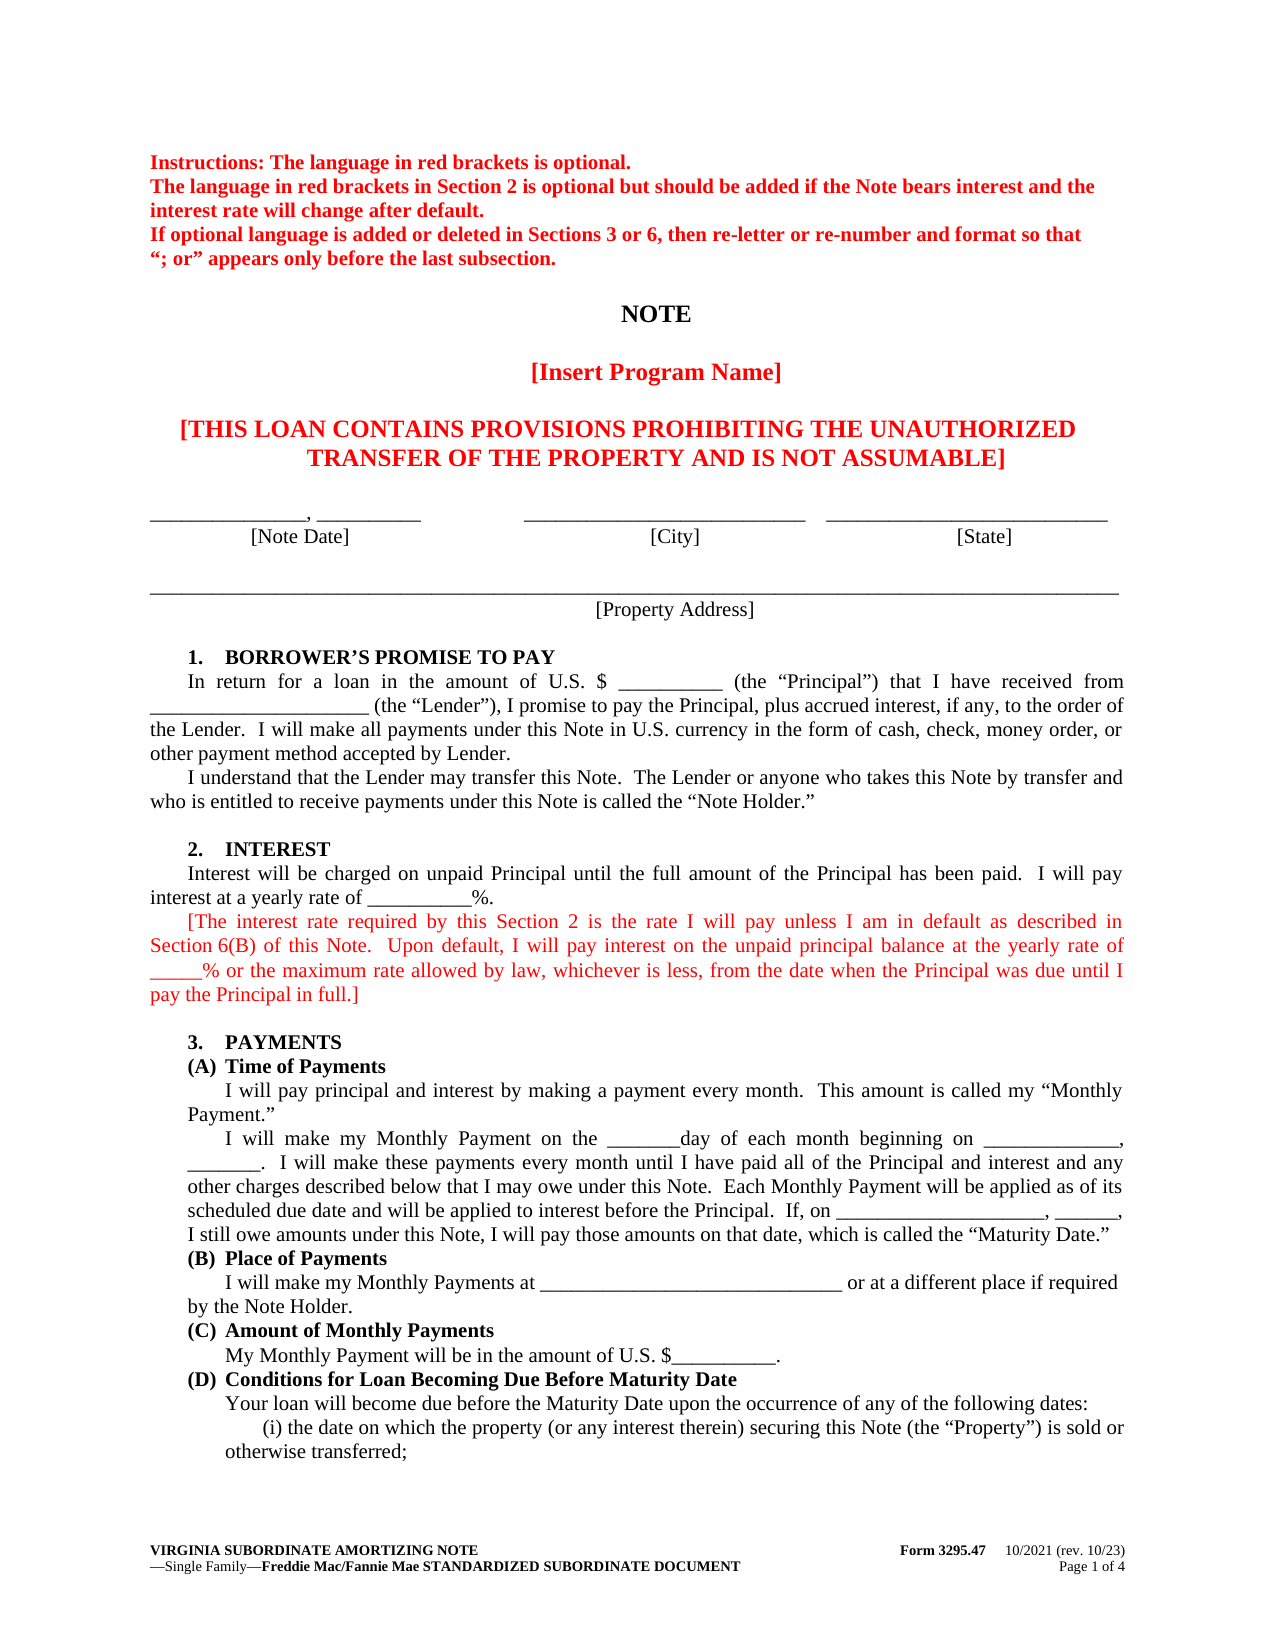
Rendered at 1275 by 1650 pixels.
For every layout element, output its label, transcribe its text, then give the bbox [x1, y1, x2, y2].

title Instructions: The language in red brackets is optional. [150, 150, 1125, 174]
list BORROWER’S PROMISE TO PAY [150, 645, 1125, 669]
text (C) Amount of Monthly Payments [150, 1318, 1125, 1342]
title The language in red brackets in Section 2 is optional but should be added if the Note bears interest and the interest rate will change after default. [150, 174, 1125, 222]
text I will pay principal and interest by making a payment every month. This amount is called my “Monthly Payment.” [187, 1078, 1125, 1126]
text [The interest rate required by this Section 2 is the rate I will pay unless I am in default as described in Section 6(B) of this Note. Upon default, I will pay interest on the unpaid principal balance at the yearly rate of _____% or the maximum rate allowed by law, whichever is less, from the date when the Principal was due until I pay the Principal in full.] [150, 909, 1125, 1006]
text (D) Conditions for Loan Becoming Due Before Maturity Date [150, 1367, 1125, 1391]
text My Monthly Payment will be in the amount of U.S. $__________. [150, 1342, 1125, 1367]
title If optional language is added or deleted in Sections 3 or 6, then re-letter or re-number and format so that “; or” appears only before the last subsection. [150, 222, 1125, 270]
text _______________, __________ ___________________________ ___________________________ [150, 500, 1125, 524]
text Your loan will become due before the Maturity Date upon the occurrence of any of the following dates: [150, 1391, 1125, 1415]
text (B) Place of Payments [150, 1246, 1125, 1270]
text [Note Date] [City] [State] [150, 524, 1125, 548]
text Interest will be charged on unpaid Principal until the full amount of the Principal has been paid. I will pay interest at a yearly rate of __________%. [150, 861, 1125, 909]
text 3. PAYMENTS [150, 1030, 1125, 1054]
text [Property Address] [150, 597, 1125, 621]
text I will make my Monthly Payment on the _______day of each month beginning on _____________, _______. I will make these payments every month until I have paid all of the Principal and interest and any other charges described below that I may owe under this Note. Each Monthly Payment will be applied as of its scheduled due date and will be applied to interest before the Principal. If, on ____________________, ______, I still owe amounts under this Note, I will pay those amounts on that date, which is called the “Maturity Date.” [187, 1126, 1125, 1246]
title TRANSFER OF THE PROPERTY AND IS NOT ASSUMABLE] [150, 443, 1125, 472]
text (A) Time of Payments [150, 1054, 1125, 1078]
title [THIS LOAN CONTAINS PROVISIONS PROHIBITING THE UNAUTHORIZED [131, 414, 1125, 443]
text I will make my Monthly Payments at _____________________________ or at a different place if required by the Note Holder. [187, 1270, 1125, 1318]
text (i) the date on which the property (or any interest therein) securing this Note (the “Property”) is sold or otherwise transferred; [225, 1415, 1125, 1463]
text I understand that the Lender may transfer this Note. The Lender or anyone who takes this Note by transfer and who is entitled to receive payments under this Note is called the “Note Holder.” [150, 765, 1125, 813]
title NOTE [150, 299, 1125, 328]
text In return for a loan in the amount of U.S. $ __________ (the “Principal”) that I have received from _____________________ (the “Lender”), I promise to pay the Principal, plus accrued interest, if any, to the order of the Lender. I will make all payments under this Note in U.S. currency in the form of cash, check, money order, or other payment method accepted by Lender. [150, 669, 1125, 765]
list INTEREST [150, 837, 1125, 861]
title [Insert Program Name] [150, 357, 1125, 385]
text _____________________________________________________________________________________________ [150, 572, 1125, 597]
